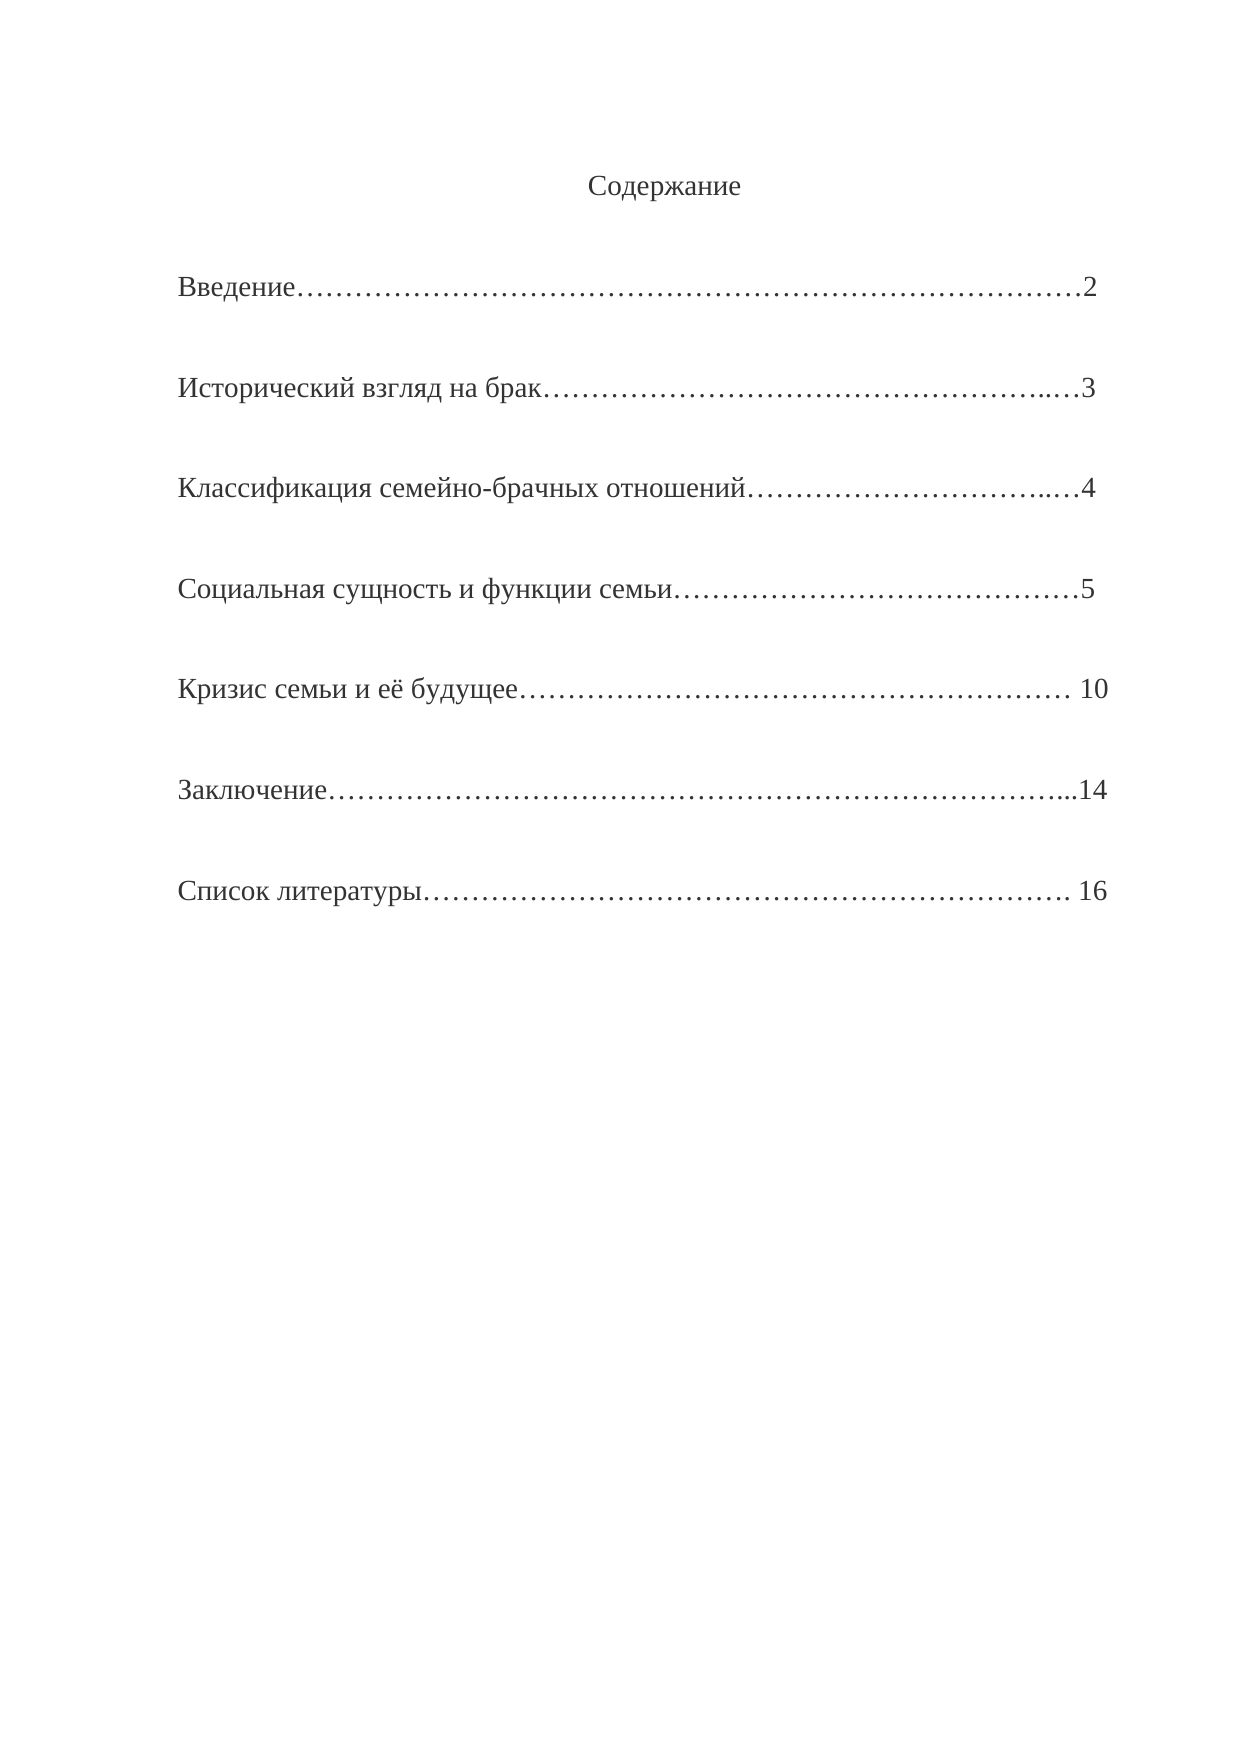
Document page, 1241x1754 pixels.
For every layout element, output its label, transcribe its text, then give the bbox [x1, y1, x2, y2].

text Исторический взгляд на брак……………………………………………..…3 [177, 370, 1152, 403]
text Введение………………………………………………………………………2 [177, 269, 1152, 303]
text Социальная сущность и функции семьи……………………………………5 [177, 571, 1152, 604]
text Содержание [177, 168, 1152, 202]
text Список литературы…………………………………………………………. 16 [177, 873, 1152, 906]
text Классификация семейно-брачных отношений…………………………..…4 [177, 470, 1152, 504]
text Кризис семьи и её будущее………………………………………………… 10 [177, 672, 1152, 705]
text Заключение…………………………………………………………………...14 [177, 772, 1152, 806]
